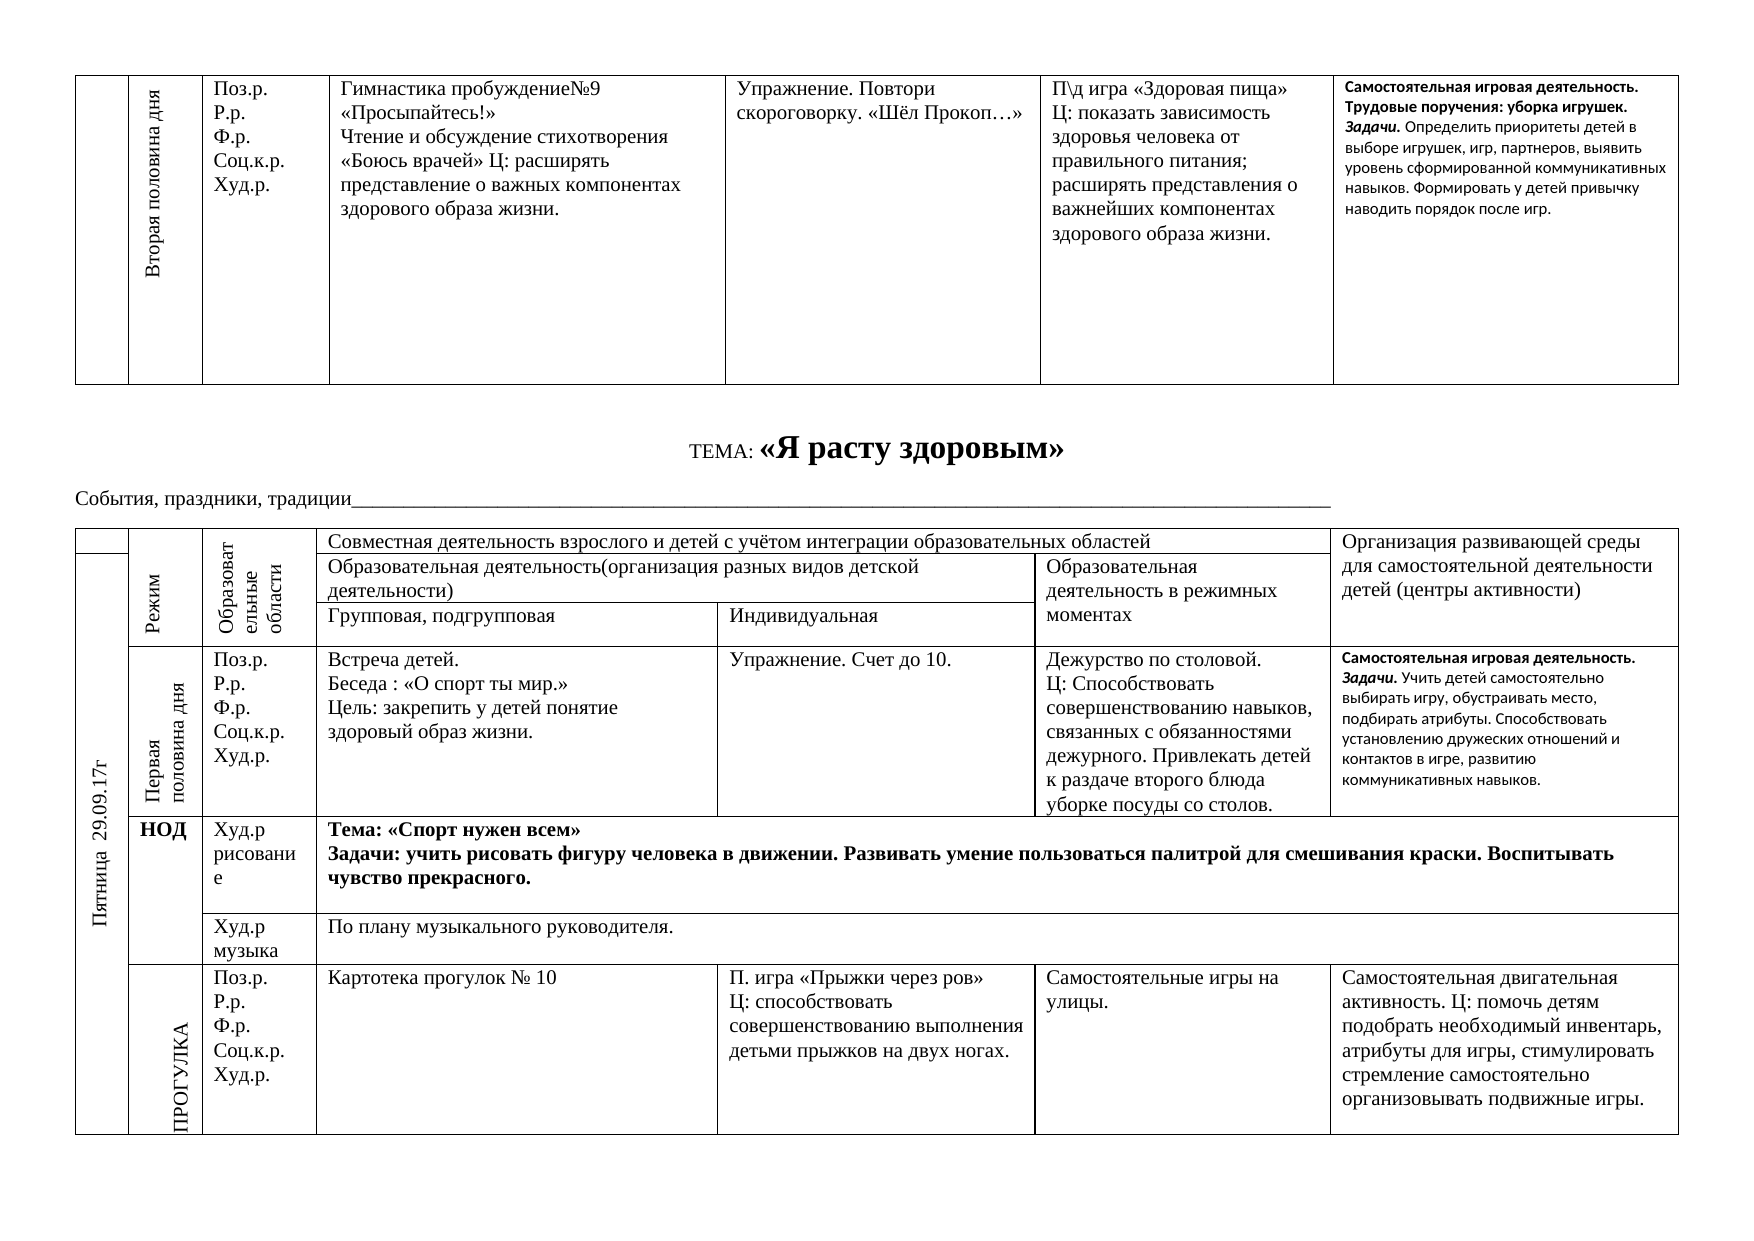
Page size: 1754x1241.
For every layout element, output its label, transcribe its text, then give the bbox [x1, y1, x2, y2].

table_cell По плану музыкального руководителя. [317, 914, 1678, 964]
text ТЕМА: «Я расту здоровым» [75, 427, 1679, 466]
table_header [76, 529, 128, 553]
table_header Организация развивающей среды для самостоятельной деятельности детей (центры активности) [1331, 529, 1678, 646]
table_cell Упражнение. Счет до 10. [718, 647, 1034, 816]
table_cell Самостоятельные игры на улицы. [1036, 965, 1330, 1134]
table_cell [203, 965, 316, 1134]
table_cell Первая половина дня [129, 647, 202, 816]
table_cell Образовательная деятельность в режимных моментах [1036, 554, 1330, 646]
table_cell Самостоятельная игровая деятельность. Трудовые поручения: уборка игрушек. Задачи. Определить приоритеты детей в выборе игрушек, игр, партнеров, выявить уровень сформированной коммуникативных навыков. Формировать у детей привычку наводить порядок после игр. [1334, 76, 1678, 384]
table_cell НОД [129, 817, 202, 964]
table_cell Встреча детей. Беседа : «О спорт ты мир.» Цель: закрепить у детей понятие здоровый образ жизни. [317, 647, 717, 816]
table_cell Групповая, подгрупповая [317, 603, 717, 646]
table_header Совместная деятельность взрослого и детей с учётом интеграции образовательных областей [317, 529, 1330, 553]
table_cell Индивидуальная [718, 603, 1034, 646]
text События, праздники, традиции______________________________________________________________________________________________ [75, 485, 1679, 509]
table_header Образовательные области [203, 529, 316, 646]
table_cell П\д игра «Здоровая пища» Ц: показать зависимость здоровья человека от правильного питания; расширять представления о важнейших компонентах здорового образа жизни. [1041, 76, 1333, 384]
table_cell Вторая половина дня [129, 76, 202, 384]
table_cell Самостоятельная двигательная активность. Ц: помочь детям подобрать необходимый инвентарь, атрибуты для игры, стимулировать стремление самостоятельно организовывать подвижные игры. [1331, 965, 1678, 1134]
table_cell Поз.р. Р.р. Ф.р. Соц.к.р. Худ.р. [203, 647, 316, 816]
table_cell Упражнение. Повтори скороговорку. «Шёл Прокоп…» [726, 76, 1040, 384]
table_cell Пятница 29.09.17г [76, 554, 128, 1134]
table_cell П. игра «Прыжки через ров» Ц: способствовать совершенствованию выполнения детьми прыжков на двух ногах. [718, 965, 1034, 1134]
table_cell ПРОГУЛКА [129, 965, 202, 1134]
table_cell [203, 76, 329, 384]
table_cell Худ.р рисование [203, 817, 316, 913]
table_cell Дежурство по столовой. Ц: Способствовать совершенствованию навыков, связанных с обязанностями дежурного. Привлекать детей к раздаче второго блюда уборке посуды со столов. [1036, 647, 1330, 816]
table_cell Тема: «Спорт нужен всем» Задачи: учить рисовать фигуру человека в движении. Развивать умение пользоваться палитрой для смешивания краски. Воспитывать чувство прекрасного. [317, 817, 1678, 913]
table_header Режим [129, 529, 202, 646]
table_cell Гимнастика пробуждение№9 «Просыпайтесь!» Чтение и обсуждение стихотворения «Боюсь врачей» Ц: расширять представление о важных компонентах здорового образа жизни. [330, 76, 725, 384]
table_cell Самостоятельная игровая деятельность. Задачи. Учить детей самостоятельно выбирать игру, обустраивать место, подбирать атрибуты. Способствовать установлению дружеских отношений и контактов в игре, развитию коммуникативных навыков. [1331, 647, 1678, 816]
table_cell Худ.р музыка [203, 914, 316, 964]
table_cell Картотека прогулок № 10 [317, 965, 717, 1134]
table_cell Образовательная деятельность(организация разных видов детской деятельности) [317, 554, 1034, 602]
